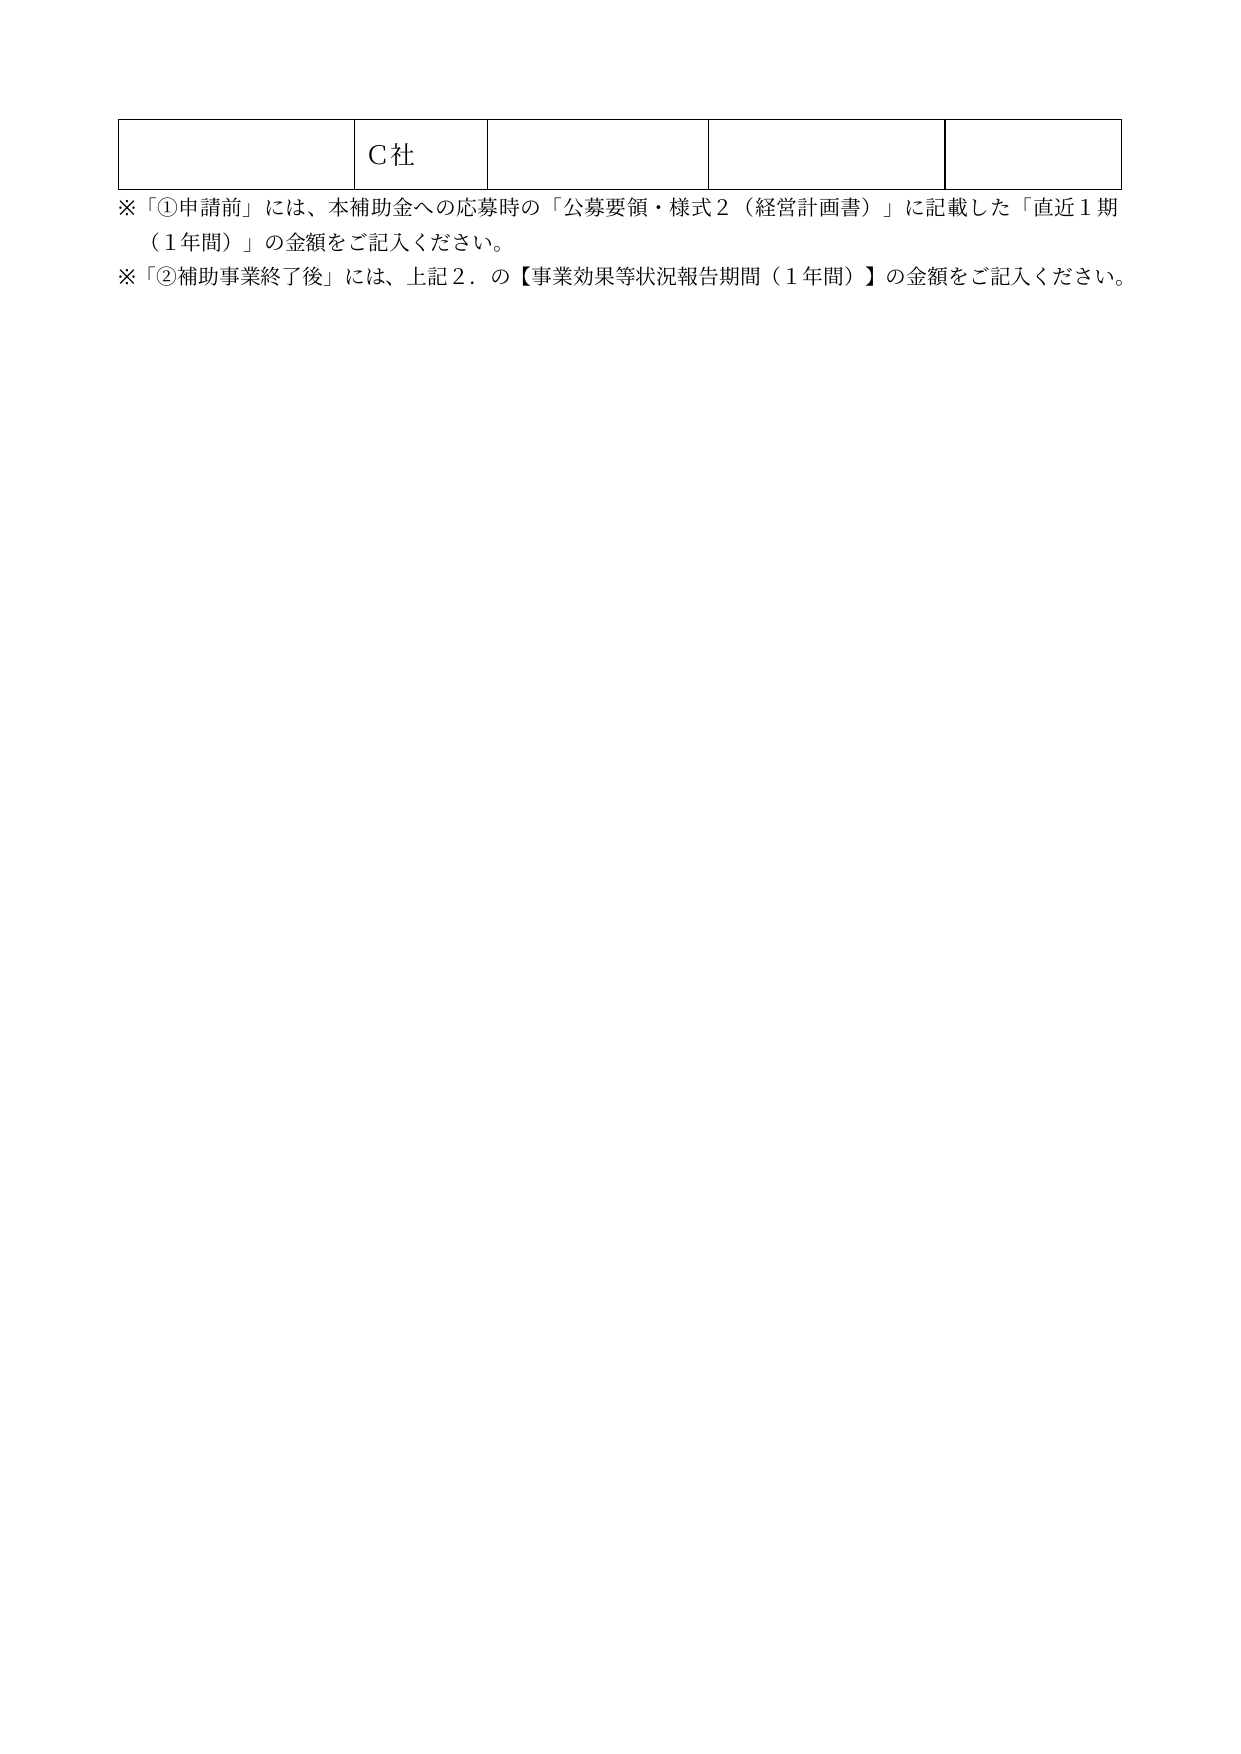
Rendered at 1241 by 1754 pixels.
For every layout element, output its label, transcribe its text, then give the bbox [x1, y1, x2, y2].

table_cell [946, 120, 1121, 188]
text ※「②補助事業終了後」には、上記２．の【事業効果等状況報告期間（１年間）】の金額をご記入ください。 [118, 258, 1122, 293]
table_cell Ｃ社 [355, 120, 487, 188]
table_cell [709, 120, 944, 188]
table_cell [488, 120, 708, 188]
text ※「①申請前」には、本補助金への応募時の「公募要領・様式２（経営計画書）」に記載した「直近１期（１年間）」の金額をご記入ください。 [118, 190, 1122, 258]
